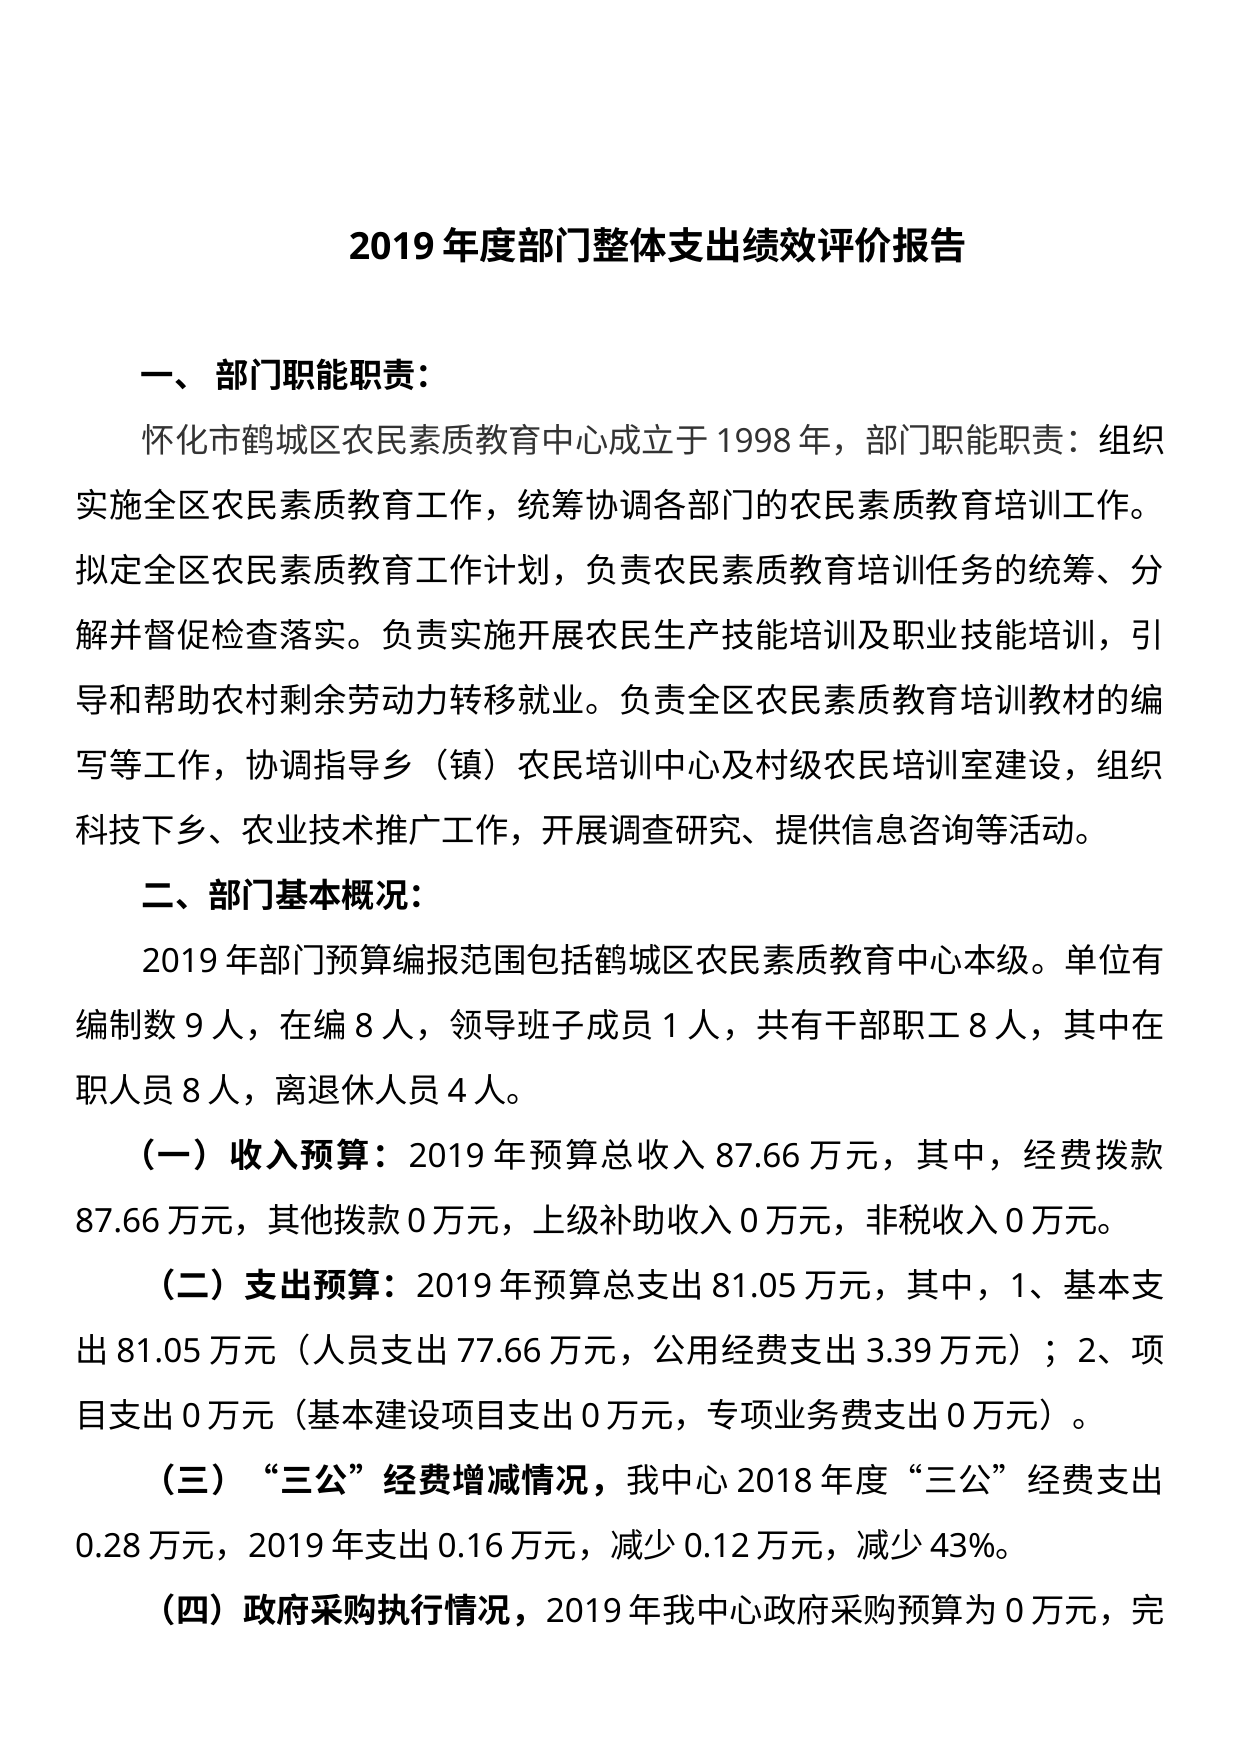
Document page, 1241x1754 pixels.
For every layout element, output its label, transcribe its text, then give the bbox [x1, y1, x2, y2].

text 2019年度部门整体支出绩效评价报告 [75, 211, 1165, 276]
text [75, 1576, 1165, 1641]
text （一）收入预算：2019年预算总收入87.66万元，其中，经费拨款87.66万元，其他拨款0万元，上级补助收入0万元，非税收入0万元。 [75, 1121, 1165, 1251]
text 二、部门基本概况： [75, 861, 1165, 926]
text 2019年部门预算编报范围包括鹤城区农民素质教育中心本级。单位有编制数9人，在编8人，领导班子成员1人，共有干部职工8人，其中在职人员8人，离退休人员4人。 [75, 926, 1165, 1121]
list 部门职能职责： [141, 341, 1165, 406]
text 怀化市鹤城区农民素质教育中心成立于1998年，部门职能职责：组织实施全区农民素质教育工作，统筹协调各部门的农民素质教育培训工作。拟定全区农民素质教育工作计划，负责农民素质教育培训任务的统筹、分解并督促检查落实。负责实施开展农民生产技能培训及职业技能培训，引导和帮助农村剩余劳动力转移就业。负责全区农民素质教育培训教材的编写等工作，协调指导乡（镇）农民培训中心及村级农民培训室建设，组织科技下乡、农业技术推广工作，开展调查研究、提供信息咨询等活动。 [75, 406, 1165, 861]
text （二）支出预算：2019年预算总支出81.05万元，其中，1、基本支出81.05万元（人员支出77.66万元，公用经费支出3.39万元）；2、项目支出0万元（基本建设项目支出0万元，专项业务费支出0万元）。 [75, 1251, 1165, 1446]
text （三）“三公”经费增减情况，我中心2018年度“三公”经费支出0.28万元，2019年支出0.16万元，减少0.12万元，减少43%。 [75, 1446, 1165, 1576]
